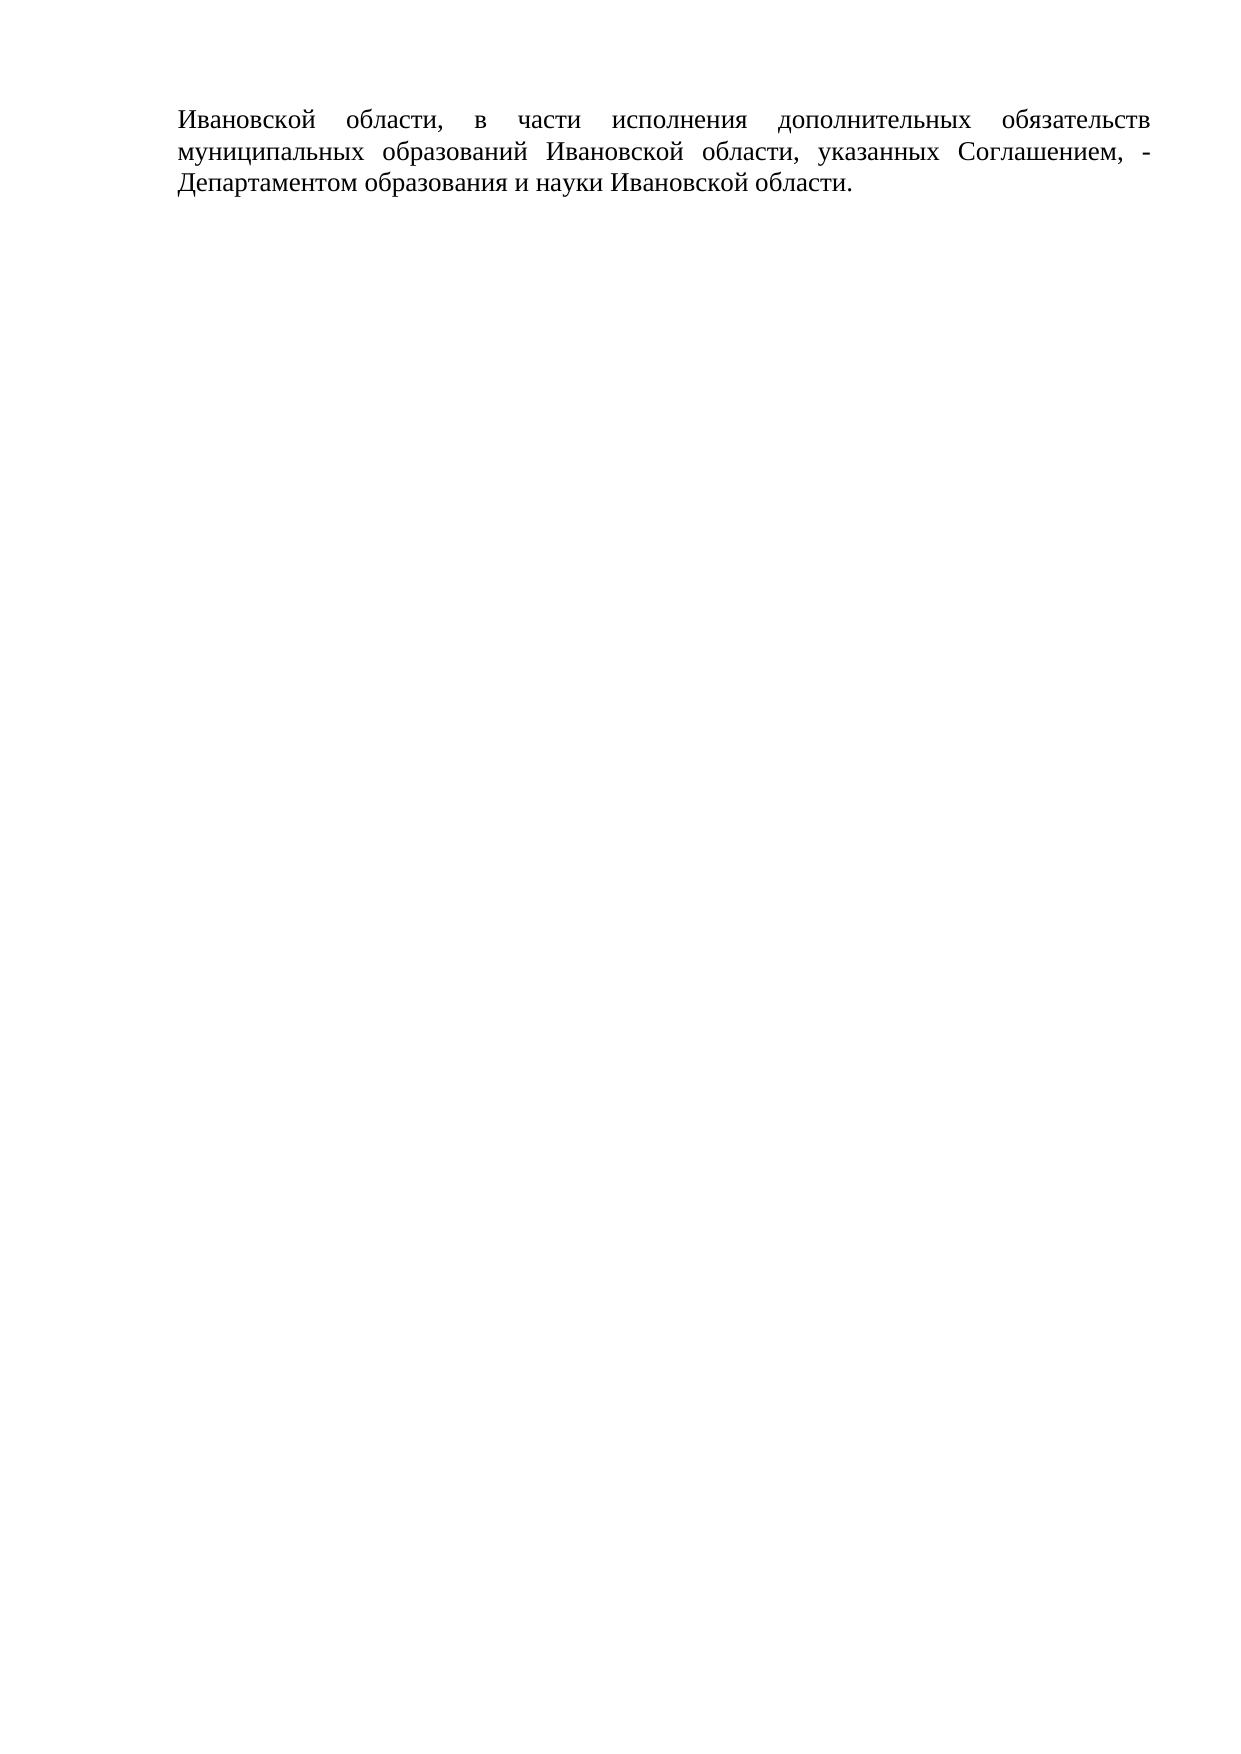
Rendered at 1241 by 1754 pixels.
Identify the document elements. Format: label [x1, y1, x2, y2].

text [177, 103, 1152, 197]
